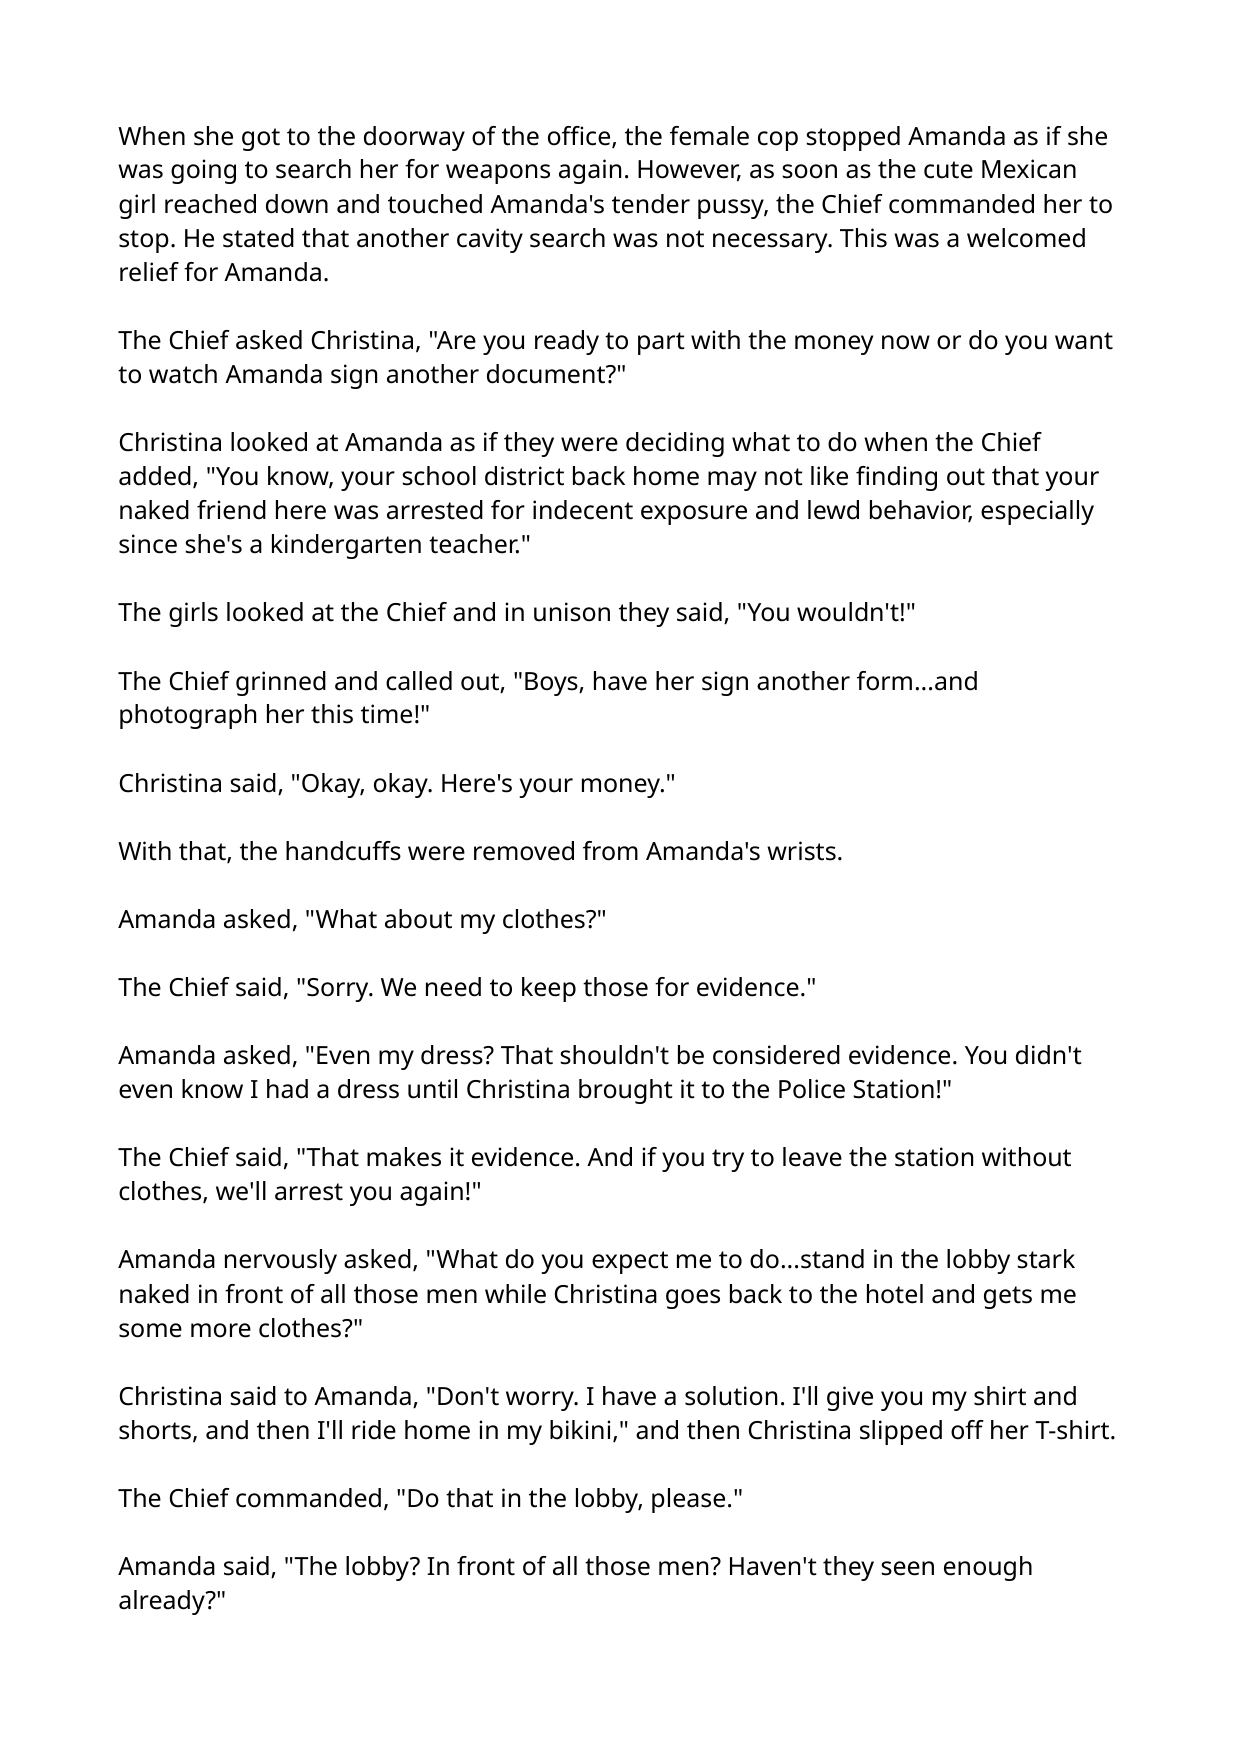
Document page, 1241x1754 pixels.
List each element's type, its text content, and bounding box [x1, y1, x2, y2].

text The Chief said, "That makes it evidence. And if you try to leave the station without clothes, we'll arrest you again!" [118, 1140, 1122, 1208]
text Amanda asked, "Even my dress? That shouldn't be considered evidence. You didn't even know I had a dress until Christina brought it to the Police Station!" [118, 1038, 1122, 1106]
text The Chief commanded, "Do that in the lobby, please." [118, 1481, 1122, 1515]
text The Chief grinned and called out, "Boys, have her sign another form...and photograph her this time!" [118, 663, 1122, 731]
text Amanda nervously asked, "What do you expect me to do...stand in the lobby stark naked in front of all those men while Christina goes back to the hotel and gets me some more clothes?" [118, 1242, 1122, 1344]
text When she got to the doorway of the office, the female cop stopped Amanda as if she was going to search her for weapons again. However, as soon as the cute Mexican girl reached down and touched Amanda's tender pussy, the Chief commanded her to stop. He stated that another cavity search was not necessary. This was a welcomed relief for Amanda. [118, 118, 1122, 288]
text Amanda said, "The lobby? In front of all those men? Haven't they seen enough already?" [118, 1549, 1122, 1617]
text The Chief said, "Sorry. We need to keep those for evidence." [118, 970, 1122, 1004]
text With that, the handcuffs were removed from Amanda's wrists. [118, 833, 1122, 867]
text Amanda asked, "What about my clothes?" [118, 902, 1122, 936]
text The girls looked at the Chief and in unison they said, "You wouldn't!" [118, 595, 1122, 629]
text Christina looked at Amanda as if they were deciding what to do when the Chief added, "You know, your school district back home may not like finding out that your naked friend here was arrested for indecent exposure and lewd behavior, especially since she's a kindergarten teacher." [118, 425, 1122, 561]
text The Chief asked Christina, "Are you ready to part with the money now or do you want to watch Amanda sign another document?" [118, 322, 1122, 391]
text Christina said to Amanda, "Don't worry. I have a solution. I'll give you my shirt and shorts, and then I'll ride home in my bikini," and then Christina slipped off her T-shirt. [118, 1378, 1122, 1447]
text Christina said, "Okay, okay. Here's your money." [118, 765, 1122, 799]
